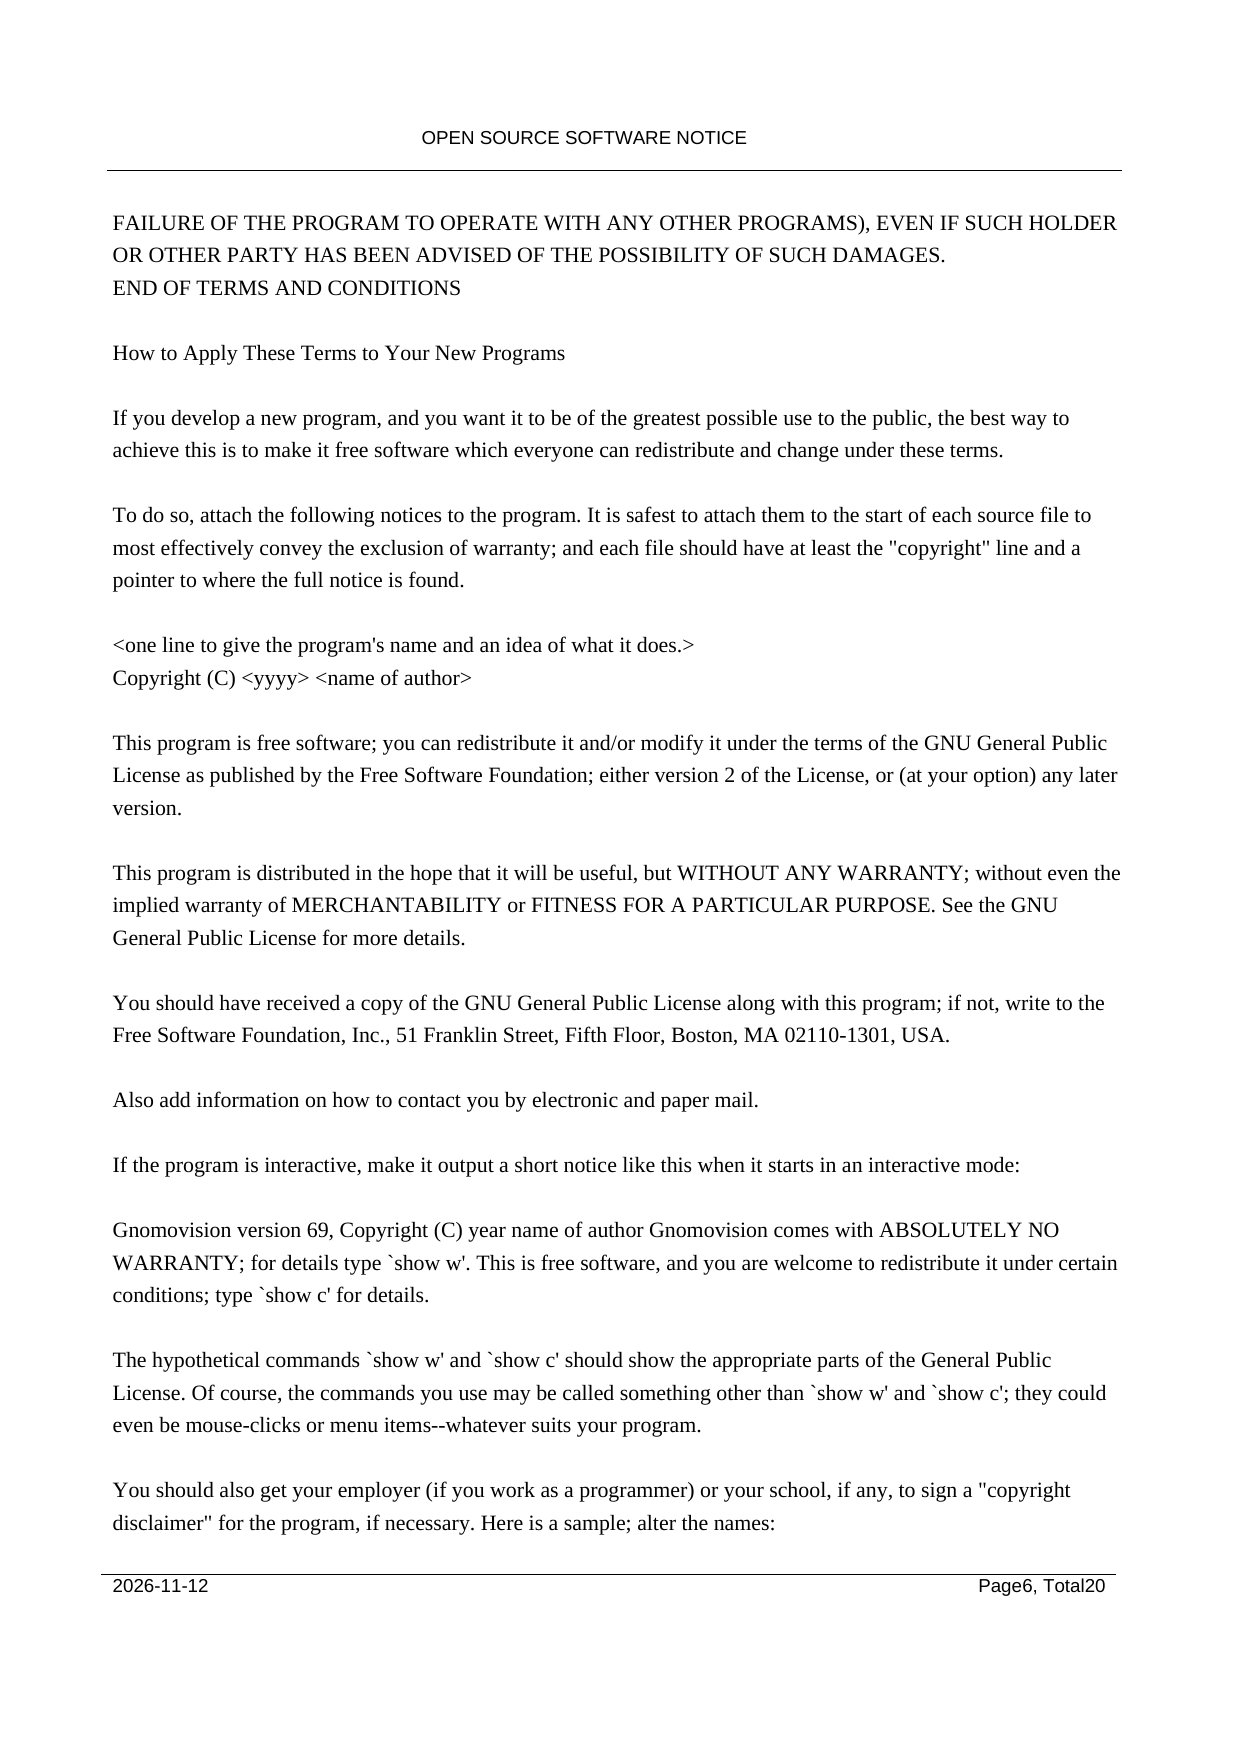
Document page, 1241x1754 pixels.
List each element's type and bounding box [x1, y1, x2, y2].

text [112, 206, 1128, 1539]
